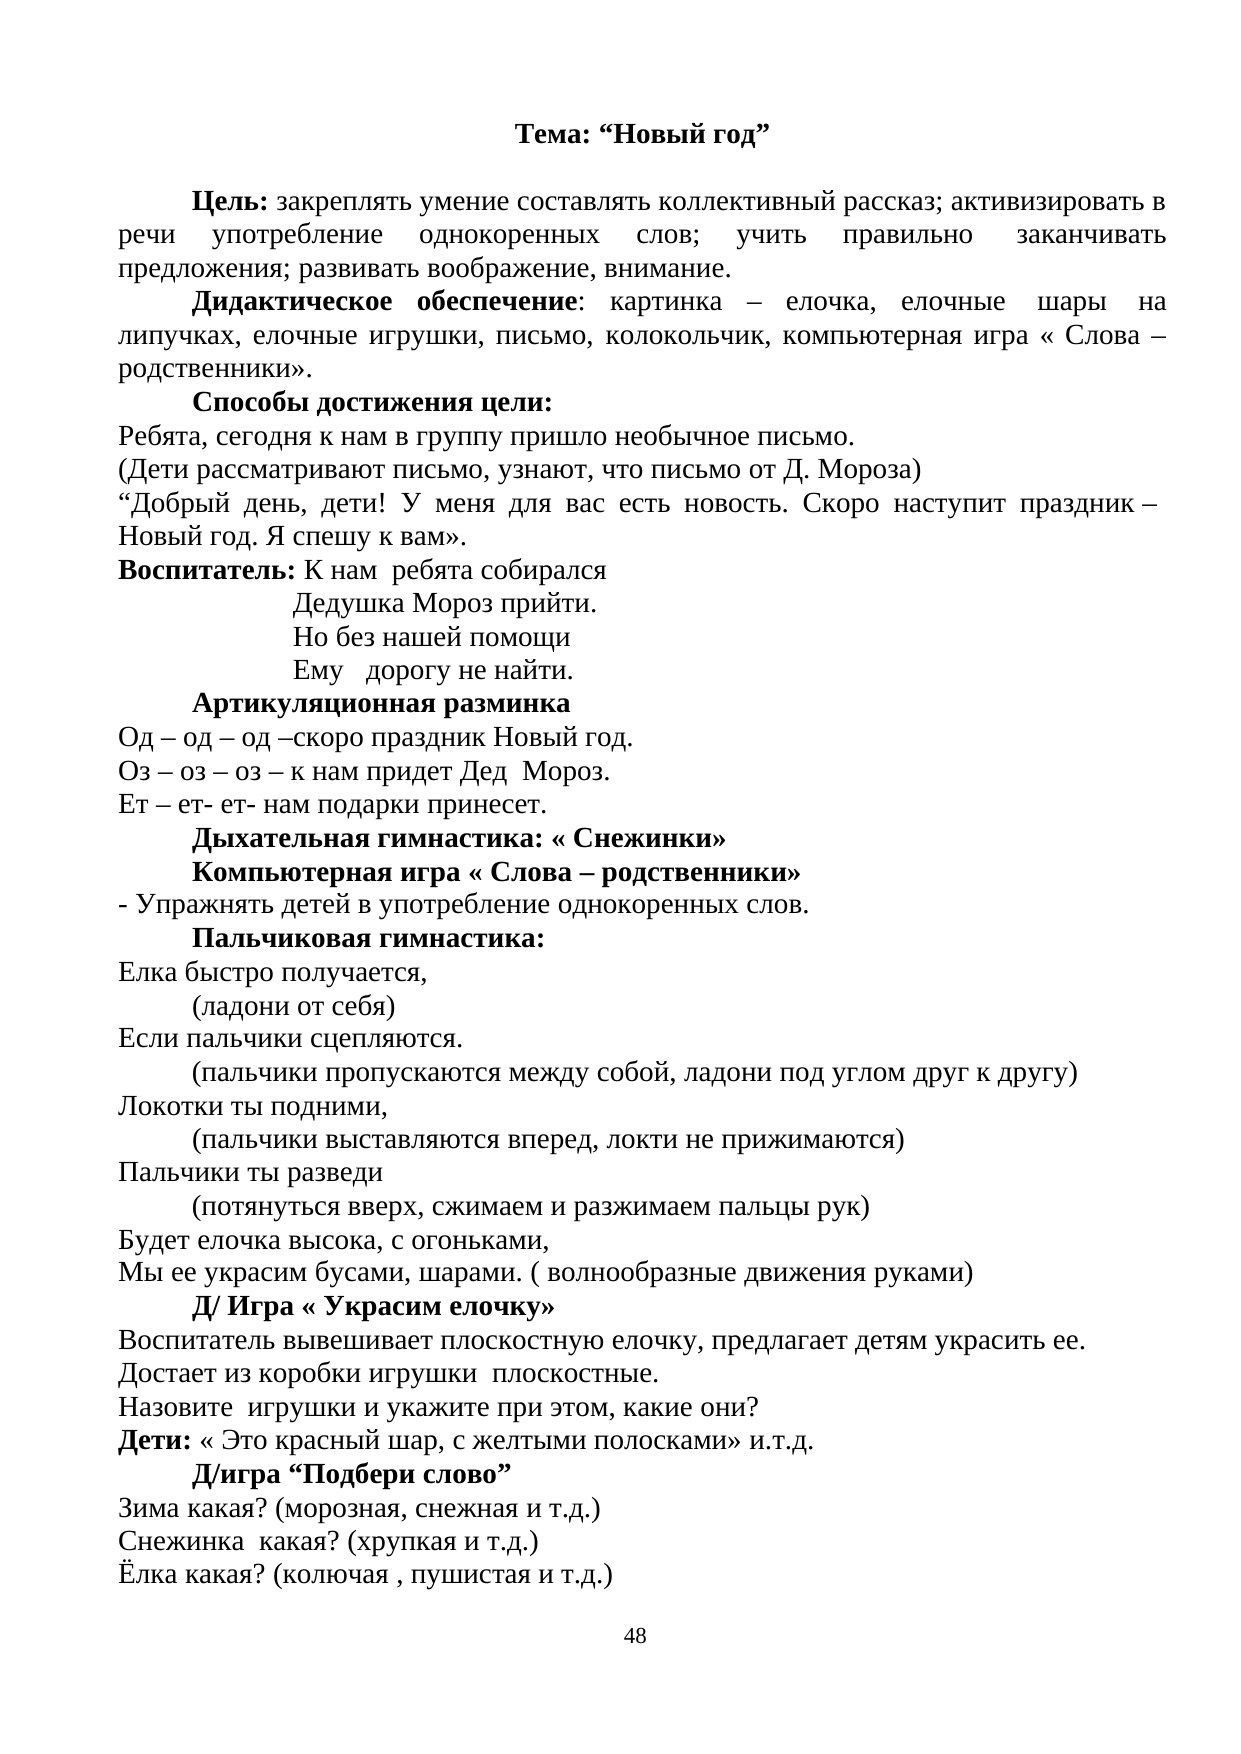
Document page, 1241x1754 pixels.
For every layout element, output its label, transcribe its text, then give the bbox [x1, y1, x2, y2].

text Если пальчики сцепляются. [118, 1021, 1178, 1054]
list Упражнять детей в употребление однокоренных слов. [118, 887, 1178, 920]
text (пальчики выставляются вперед, локти не прижимаются) [192, 1121, 1178, 1155]
subtitle Тема: “Новый год” [116, 116, 1168, 149]
text Ребята, сегодня к нам в группу пришло необычное письмо. (Дети рассматривают письмо, узнают, что письмо от Д. Мороза) [118, 418, 924, 485]
text Елка быстро получается, (ладони от себя) [118, 954, 429, 1021]
text Дети: « Это красный шар, с желтыми полосками» и.т.д. [118, 1422, 1178, 1456]
text Ет – ет- ет- нам подарки принесет. [118, 787, 1178, 820]
text Дедушка Мороз прийти. Но без нашей помощи Ему дорогу не найти. [293, 585, 598, 686]
subtitle Способы достижения цели: [192, 384, 1178, 418]
text (потянуться вверх, сжимаем и разжимаем пальцы рук) Будет елочка высока, с огоньками, [118, 1188, 872, 1256]
text Мы ее украсим бусами, шарами. ( волнообразные движения руками) [118, 1256, 1178, 1288]
text “Добрый день, дети! У меня для вас есть новость. Скоро наступит праздник – Новый год. Я спешу к вам». [118, 485, 1178, 552]
text Воспитатель вывешивает плоскостную елочку, предлагает детям украсить ее. Достает из коробки игрушки плоскостные. [118, 1322, 1088, 1389]
subtitle Дыхательная гимнастика: « Снежинки» Компьютерная игра « Слова – родственники» [192, 820, 848, 887]
text Дидактическое обеспечение: картинка – елочка, елочные шары на липучках, елочные игрушки, письмо, колокольчик, компьютерная игра « Слова – родственники». [118, 283, 1167, 384]
text Зима какая? (морозная, снежная и т.д.) Снежинка какая? (хрупкая и т.д.) [118, 1490, 719, 1557]
subtitle Пальчиковая гимнастика: [192, 921, 1178, 954]
text Ёлка какая? (колючая , пушистая и т.д.) [118, 1557, 1178, 1590]
text Воспитатель: К нам ребята собирался [118, 552, 1178, 585]
subtitle Д/ Игра « Украсим елочку» [192, 1289, 1178, 1322]
subtitle Артикуляционная разминка [192, 686, 1178, 719]
text Од – од – од –скоро праздник Новый год. Оз – оз – оз – к нам придет Дед Мороз. [118, 719, 636, 787]
subtitle Д/игра “Подбери слово” [192, 1456, 1178, 1490]
text Пальчики ты разведи [118, 1155, 1178, 1188]
text (пальчики пропускаются между собой, ладони под углом друг к другу) Локотки ты подними, [118, 1054, 1178, 1121]
text Назовите игрушки и укажите при этом, какие они? [118, 1389, 1178, 1422]
text Цель: закреплять умение составлять коллективный рассказ; активизировать в речи употребление однокоренных слов; учить правильно заканчивать предложения; развивать воображение, внимание. [118, 183, 1167, 283]
